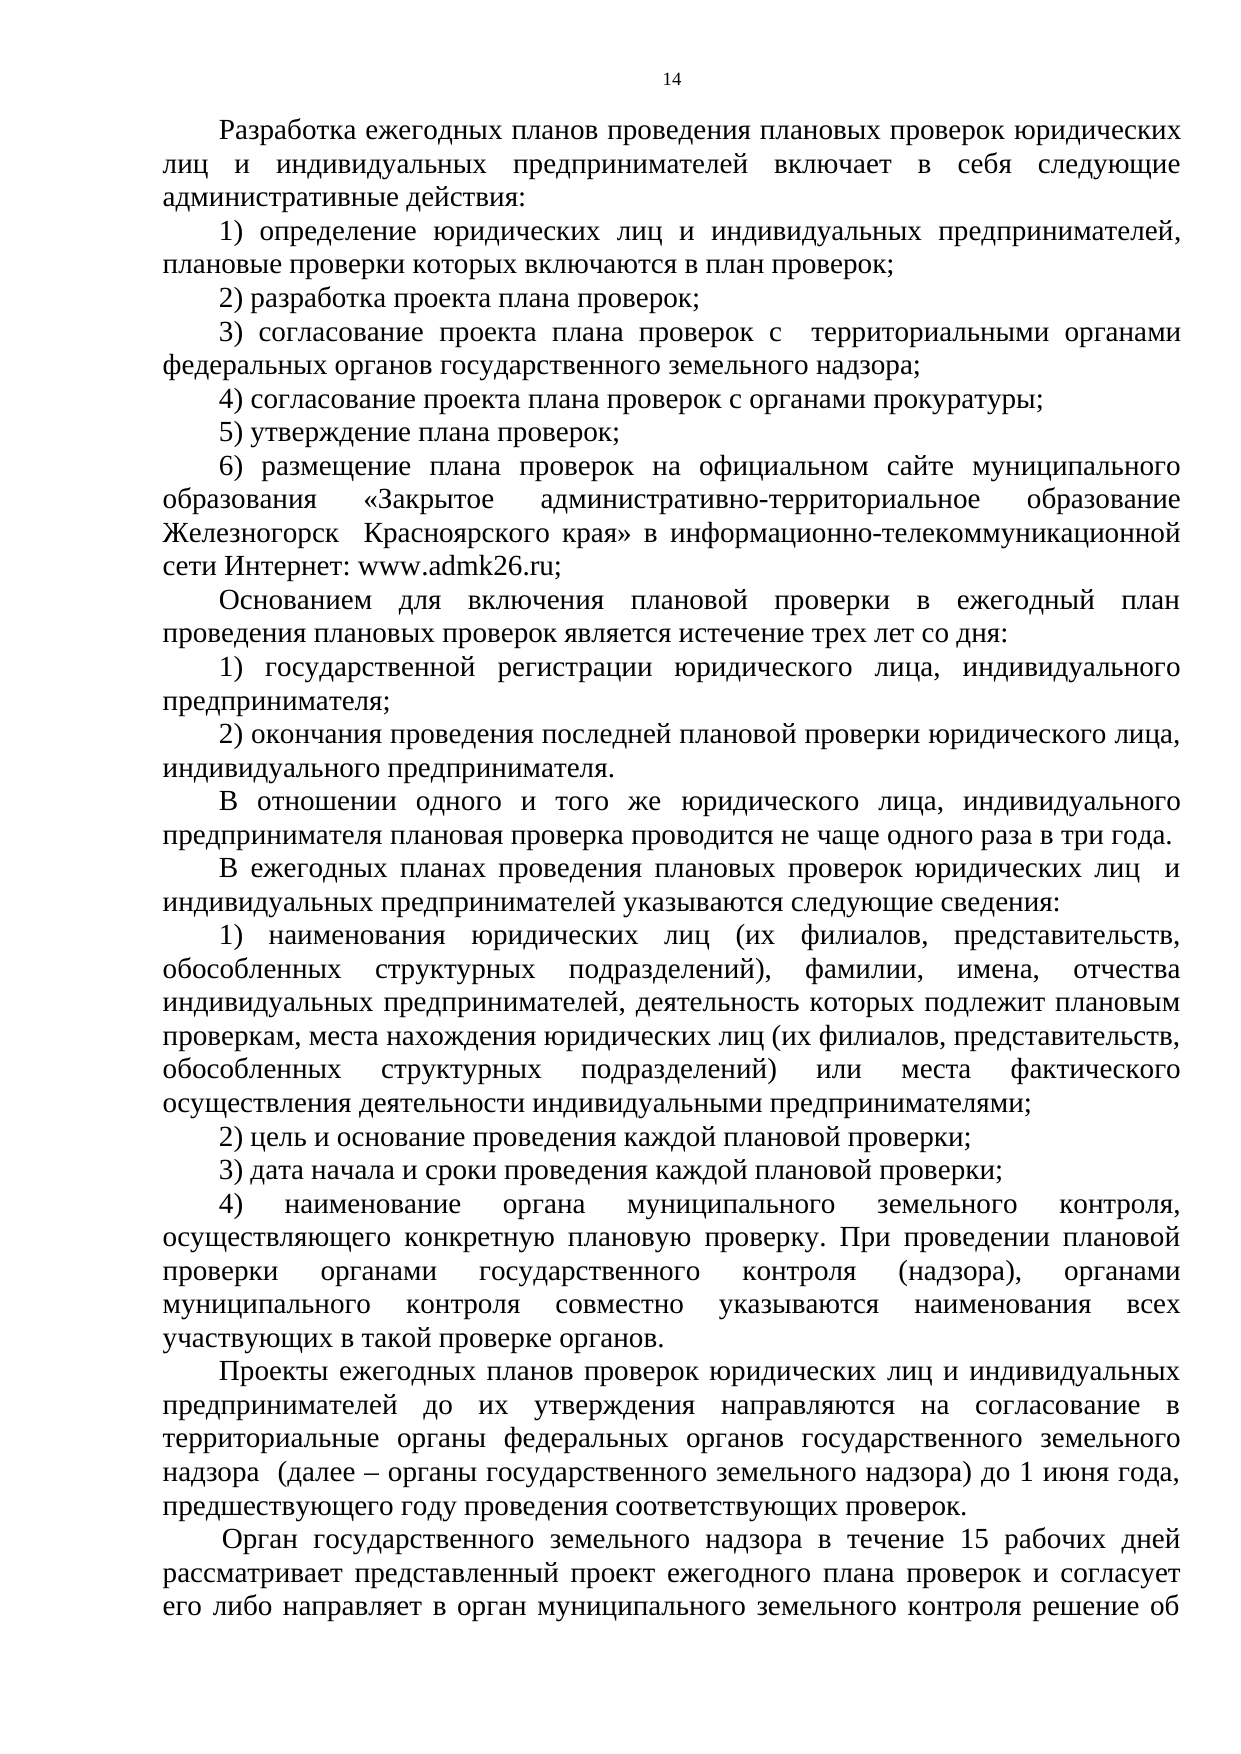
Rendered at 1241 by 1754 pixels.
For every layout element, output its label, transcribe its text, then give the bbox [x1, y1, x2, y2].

text 5) утверждение плана проверок; [162, 414, 1181, 448]
text В ежегодных планах проведения плановых проверок юридических лиц и индивидуальных предпринимателей указываются следующие сведения: [162, 850, 1181, 917]
text 4) согласование проекта плана проверок с органами прокуратуры; [162, 381, 1181, 414]
text 1) государственной регистрации юридического лица, индивидуального предпринимателя; [162, 649, 1181, 716]
text 6) размещение плана проверок на официальном сайте муниципального образования «Закрытое административно-территориальное образование Железногорск Красноярского края» в информационно-телекоммуникационной сети Интернет: www.admk26.ru; [162, 448, 1181, 582]
text 1) наименования юридических лиц (их филиалов, представительств, обособленных структурных подразделений), фамилии, имена, отчества индивидуальных предпринимателей, деятельность которых подлежит плановым проверкам, места нахождения юридических лиц (их филиалов, представительств, обособленных структурных подразделений) или места фактического осуществления деятельности индивидуальными предпринимателями; [162, 917, 1181, 1119]
text 3) дата начала и сроки проведения каждой плановой проверки; [162, 1152, 1181, 1186]
text 3) согласование проекта плана проверок с территориальными органами федеральных органов государственного земельного надзора; [162, 314, 1181, 381]
text 2) окончания проведения последней плановой проверки юридического лица, индивидуального предпринимателя. [162, 716, 1181, 783]
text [162, 1521, 1181, 1622]
text 1) определение юридических лиц и индивидуальных предпринимателей, плановые проверки которых включаются в план проверок; [162, 213, 1181, 280]
text Проекты ежегодных планов проверок юридических лиц и индивидуальных предпринимателей до их утверждения направляются на согласование в территориальные органы федеральных органов государственного земельного надзора (далее – органы государственного земельного надзора) до 1 июня года, предшествующего году проведения соответствующих проверок. [162, 1353, 1181, 1521]
text Разработка ежегодных планов проведения плановых проверок юридических лиц и индивидуальных предпринимателей включает в себя следующие административные действия: [162, 112, 1181, 213]
text 4) наименование органа муниципального земельного контроля, осуществляющего конкретную плановую проверку. При проведении плановой проверки органами государственного контроля (надзора), органами муниципального контроля совместно указываются наименования всех участвующих в такой проверке органов. [162, 1186, 1181, 1353]
text 2) цель и основание проведения каждой плановой проверки; [162, 1119, 1181, 1152]
text 2) разработка проекта плана проверок; [162, 280, 1181, 314]
text Основанием для включения плановой проверки в ежегодный план проведения плановых проверок является истечение трех лет со дня: [162, 582, 1181, 649]
text В отношении одного и того же юридического лица, индивидуального предпринимателя плановая проверка проводится не чаще одного раза в три года. [162, 783, 1181, 850]
